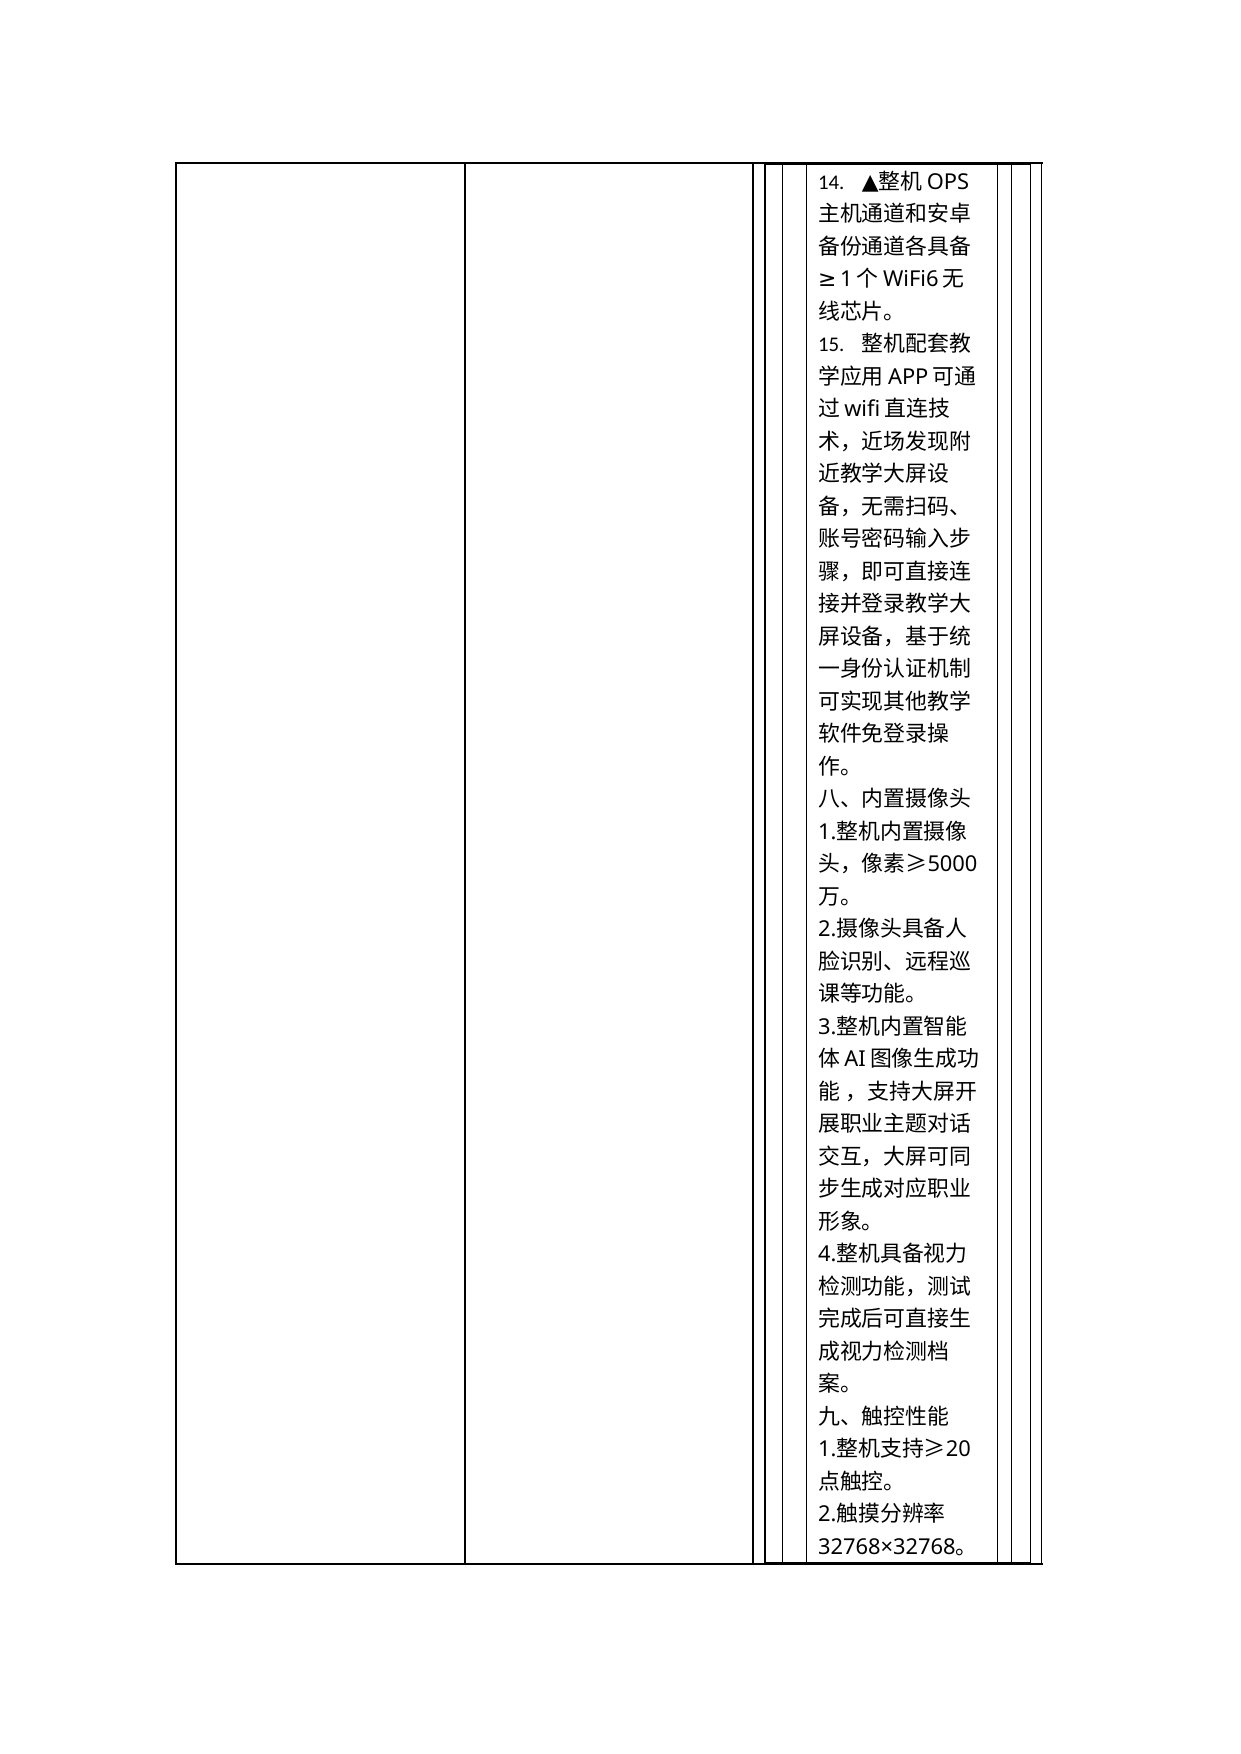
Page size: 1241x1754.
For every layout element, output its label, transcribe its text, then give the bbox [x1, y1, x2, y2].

table_cell 1 [177, 164, 464, 1563]
table_cell [998, 165, 1011, 1562]
table_cell [766, 165, 782, 1562]
table_cell [807, 165, 997, 1562]
table_cell [1012, 165, 1030, 1562]
table_cell ▲ [466, 164, 752, 1563]
table_cell [754, 164, 764, 1563]
table_cell [1031, 164, 1041, 1563]
table_cell [783, 165, 806, 1562]
